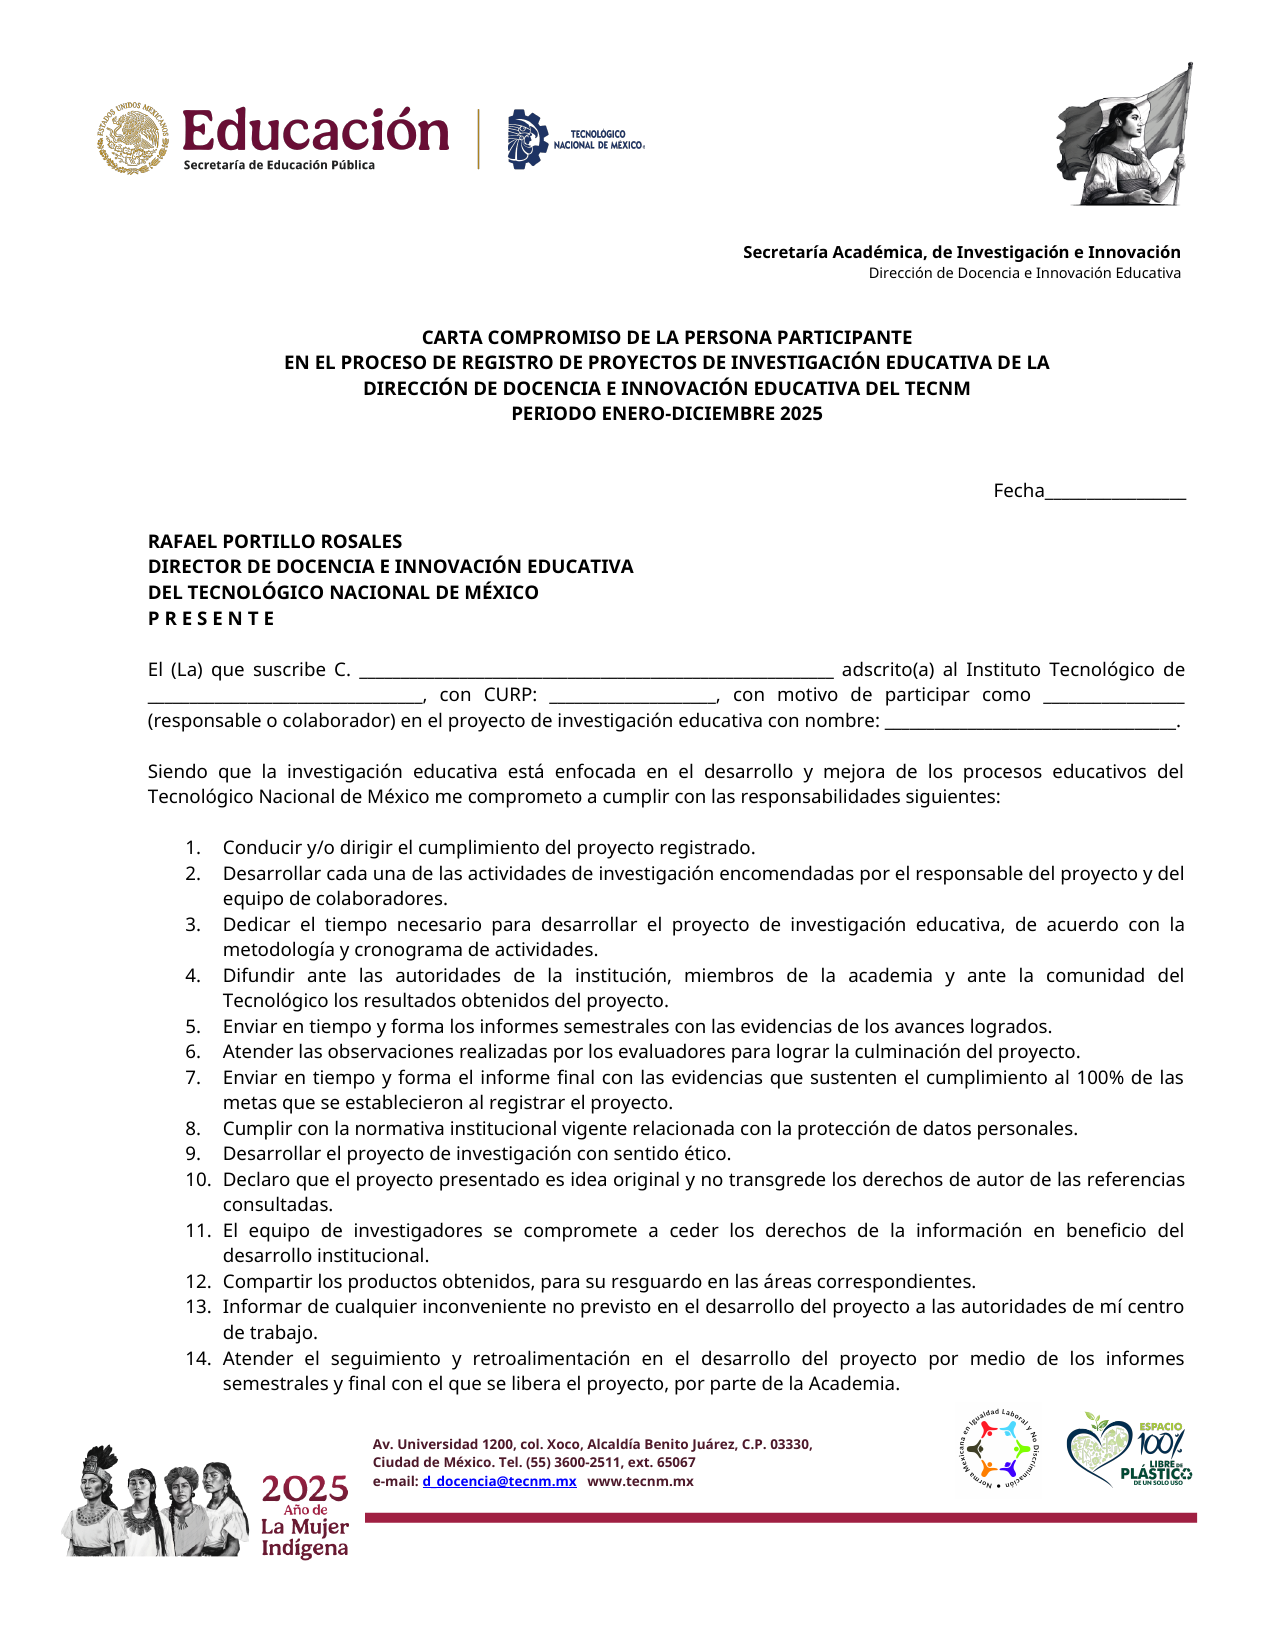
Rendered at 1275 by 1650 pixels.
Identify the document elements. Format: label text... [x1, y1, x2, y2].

list Declaro que el proyecto presentado es idea original y no transgrede los derechos de autor de las referencias consultadas. [185, 1166, 1186, 1217]
text EN EL PROCESO DE REGISTRO DE PROYECTOS DE INVESTIGACIÓN EDUCATIVA DE LA [148, 349, 1186, 375]
list Desarrollar el proyecto de investigación con sentido ético. [185, 1141, 1186, 1166]
list Enviar en tiempo y forma el informe final con las evidencias que sustenten el cumplimiento al 100% de las metas que se establecieron al registrar el proyecto. [185, 1064, 1186, 1115]
list Compartir los productos obtenidos, para su resguardo en las áreas correspondientes. [185, 1268, 1186, 1294]
list Conducir y/o dirigir el cumplimiento del proyecto registrado. [185, 834, 1186, 860]
list Atender el seguimiento y retroalimentación en el desarrollo del proyecto por medio de los informes semestrales y final con el que se libera el proyecto, por parte de la Academia. [185, 1345, 1186, 1396]
list Desarrollar cada una de las actividades de investigación encomendadas por el responsable del proyecto y del equipo de colaboradores. [185, 860, 1186, 911]
picture [0, 0, 1272, 1650]
text PERIODO ENERO-DICIEMBRE 2025 [148, 401, 1186, 426]
text Siendo que la investigación educativa está enfocada en el desarrollo y mejora de los procesos educativos del Tecnológico Nacional de México me comprometo a cumplir con las responsabilidades siguientes: [148, 758, 1186, 809]
list Dedicar el tiempo necesario para desarrollar el proyecto de investigación educativa, de acuerdo con la metodología y cronograma de actividades. [185, 911, 1186, 962]
text DEL TECNOLÓGICO NACIONAL DE MÉXICO [148, 579, 1186, 605]
text CARTA COMPROMISO DE LA PERSONA PARTICIPANTE [148, 324, 1186, 349]
text El (La) que suscribe C. _________________________________________________________ adscrito(a) al Instituto Tecnológico de _________________________________, con CURP: ____________________, con motivo de participar como _________________ (responsable o colaborador) en el proyecto de investigación educativa con nombre: ___________________________________. [148, 656, 1186, 732]
list Difundir ante las autoridades de la institución, miembros de la academia y ante la comunidad del Tecnológico los resultados obtenidos del proyecto. [185, 962, 1186, 1013]
text DIRECCIÓN DE DOCENCIA E INNOVACIÓN EDUCATIVA DEL TECNM [148, 375, 1186, 401]
list Cumplir con la normativa institucional vigente relacionada con la protección de datos personales. [185, 1115, 1186, 1141]
list Enviar en tiempo y forma los informes semestrales con las evidencias de los avances logrados. [185, 1013, 1186, 1039]
text DIRECTOR DE DOCENCIA E INNOVACIÓN EDUCATIVA [148, 554, 1186, 579]
list Atender las observaciones realizadas por los evaluadores para lograr la culminación del proyecto. [185, 1039, 1186, 1064]
list El equipo de investigadores se compromete a ceder los derechos de la información en beneficio del desarrollo institucional. [185, 1217, 1186, 1268]
list Informar de cualquier inconveniente no previsto en el desarrollo del proyecto a las autoridades de mí centro de trabajo. [185, 1294, 1186, 1345]
text Fecha_________________ [148, 477, 1186, 503]
text RAFAEL PORTILLO ROSALES [148, 528, 1186, 554]
text P R E S E N T E [148, 605, 1186, 630]
